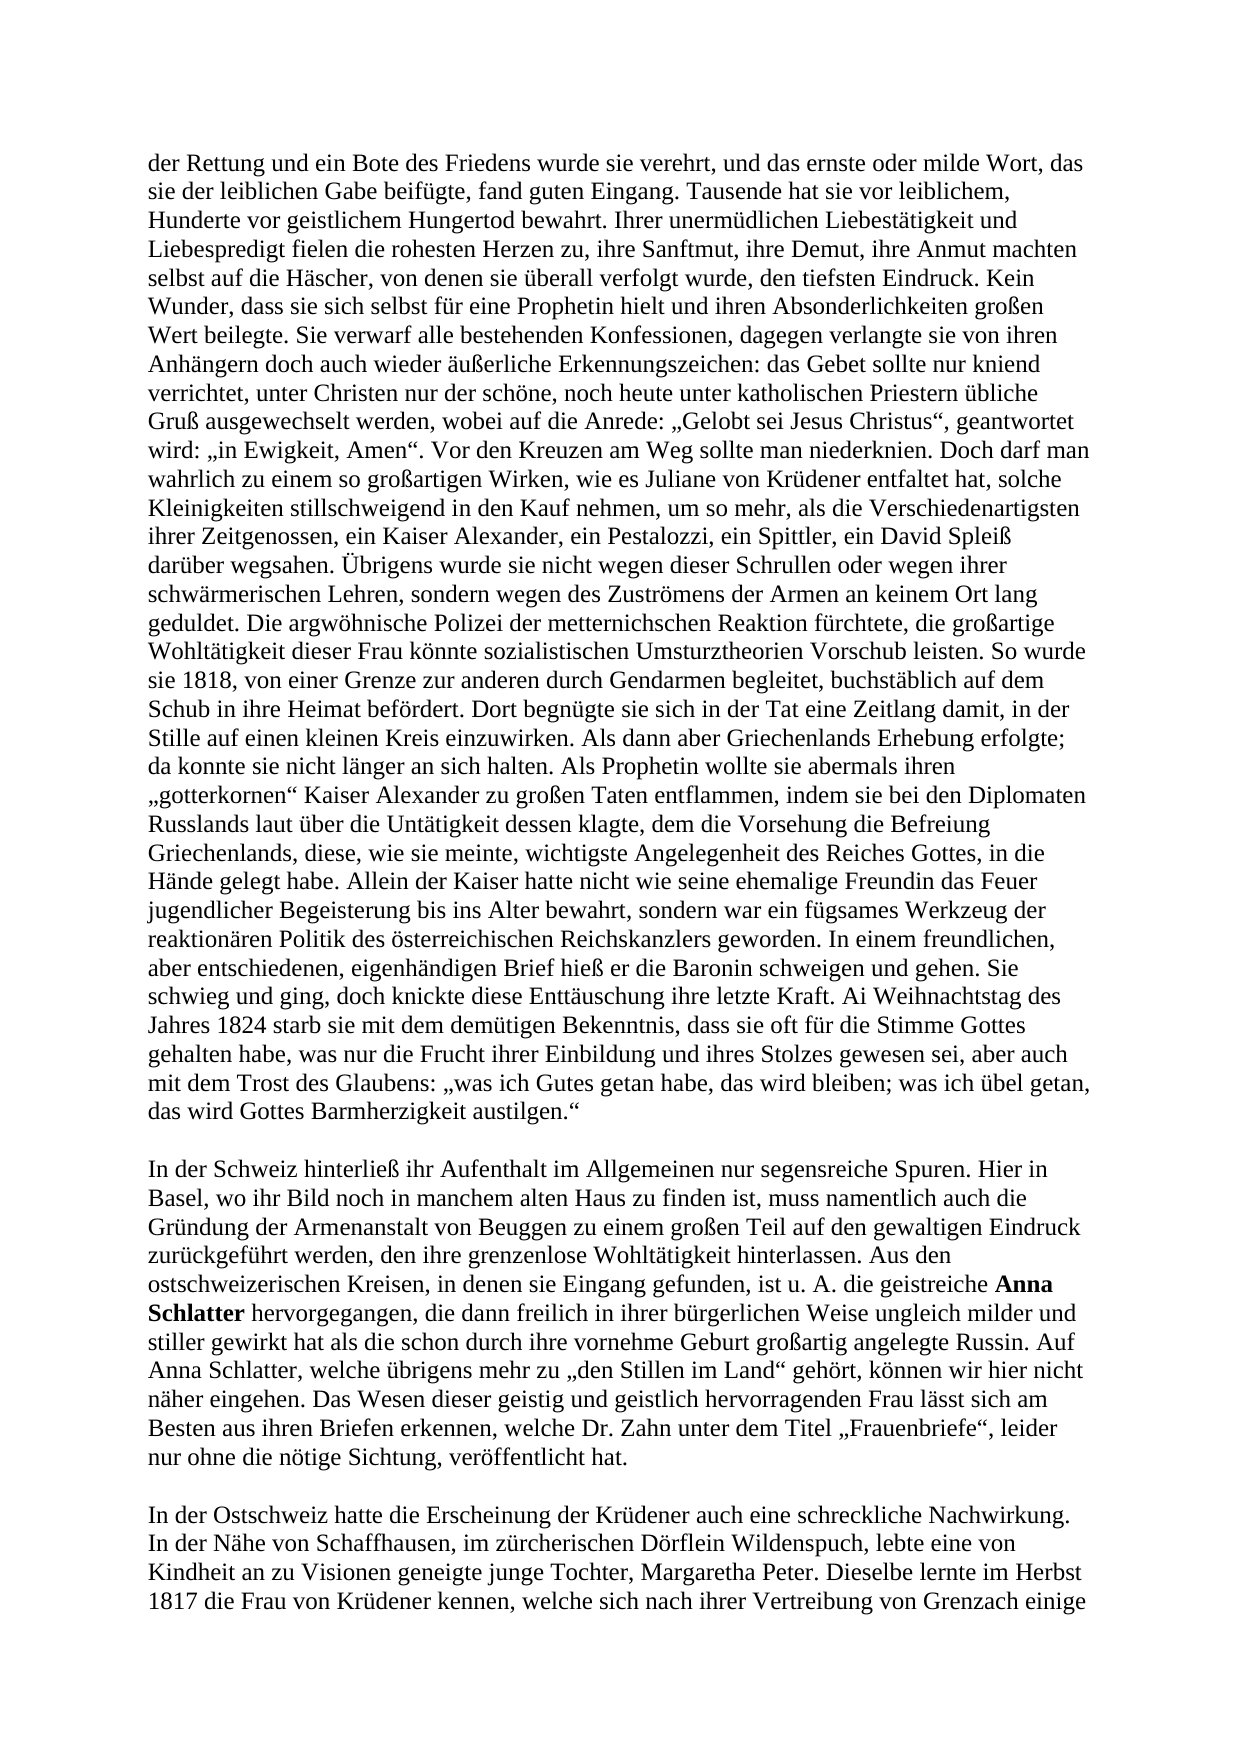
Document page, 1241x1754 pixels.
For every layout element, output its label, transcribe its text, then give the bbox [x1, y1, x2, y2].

text In der Schweiz hinterließ ihr Aufenthalt im Allgemeinen nur segensreiche Spuren. Hier in Basel, wo ihr Bild noch in manchem alten Haus zu finden ist, muss namentlich auch die Gründung der Armenanstalt von Beuggen zu einem großen Teil auf den gewaltigen Eindruck zurückgeführt werden, den ihre grenzenlose Wohltätigkeit hinterlassen. Aus den ostschweizerischen Kreisen, in denen sie Eingang gefunden, ist u. A. die geistreiche Anna Schlatter hervorgegangen, die dann freilich in ihrer bürgerlichen Weise ungleich milder und stiller gewirkt hat als die schon durch ihre vornehme Geburt großartig angelegte Russin. Auf Anna Schlatter, welche übrigens mehr zu „den Stillen im Land“ gehört, können wir hier nicht näher eingehen. Das Wesen dieser geistig und geistlich hervorragenden Frau lässt sich am Besten aus ihren Briefen erkennen, welche Dr. Zahn unter dem Titel „Frauenbriefe“, leider nur ohne die nötige Sichtung, veröffentlicht hat. [148, 1154, 1093, 1471]
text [148, 1500, 1093, 1615]
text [148, 148, 1093, 1125]
